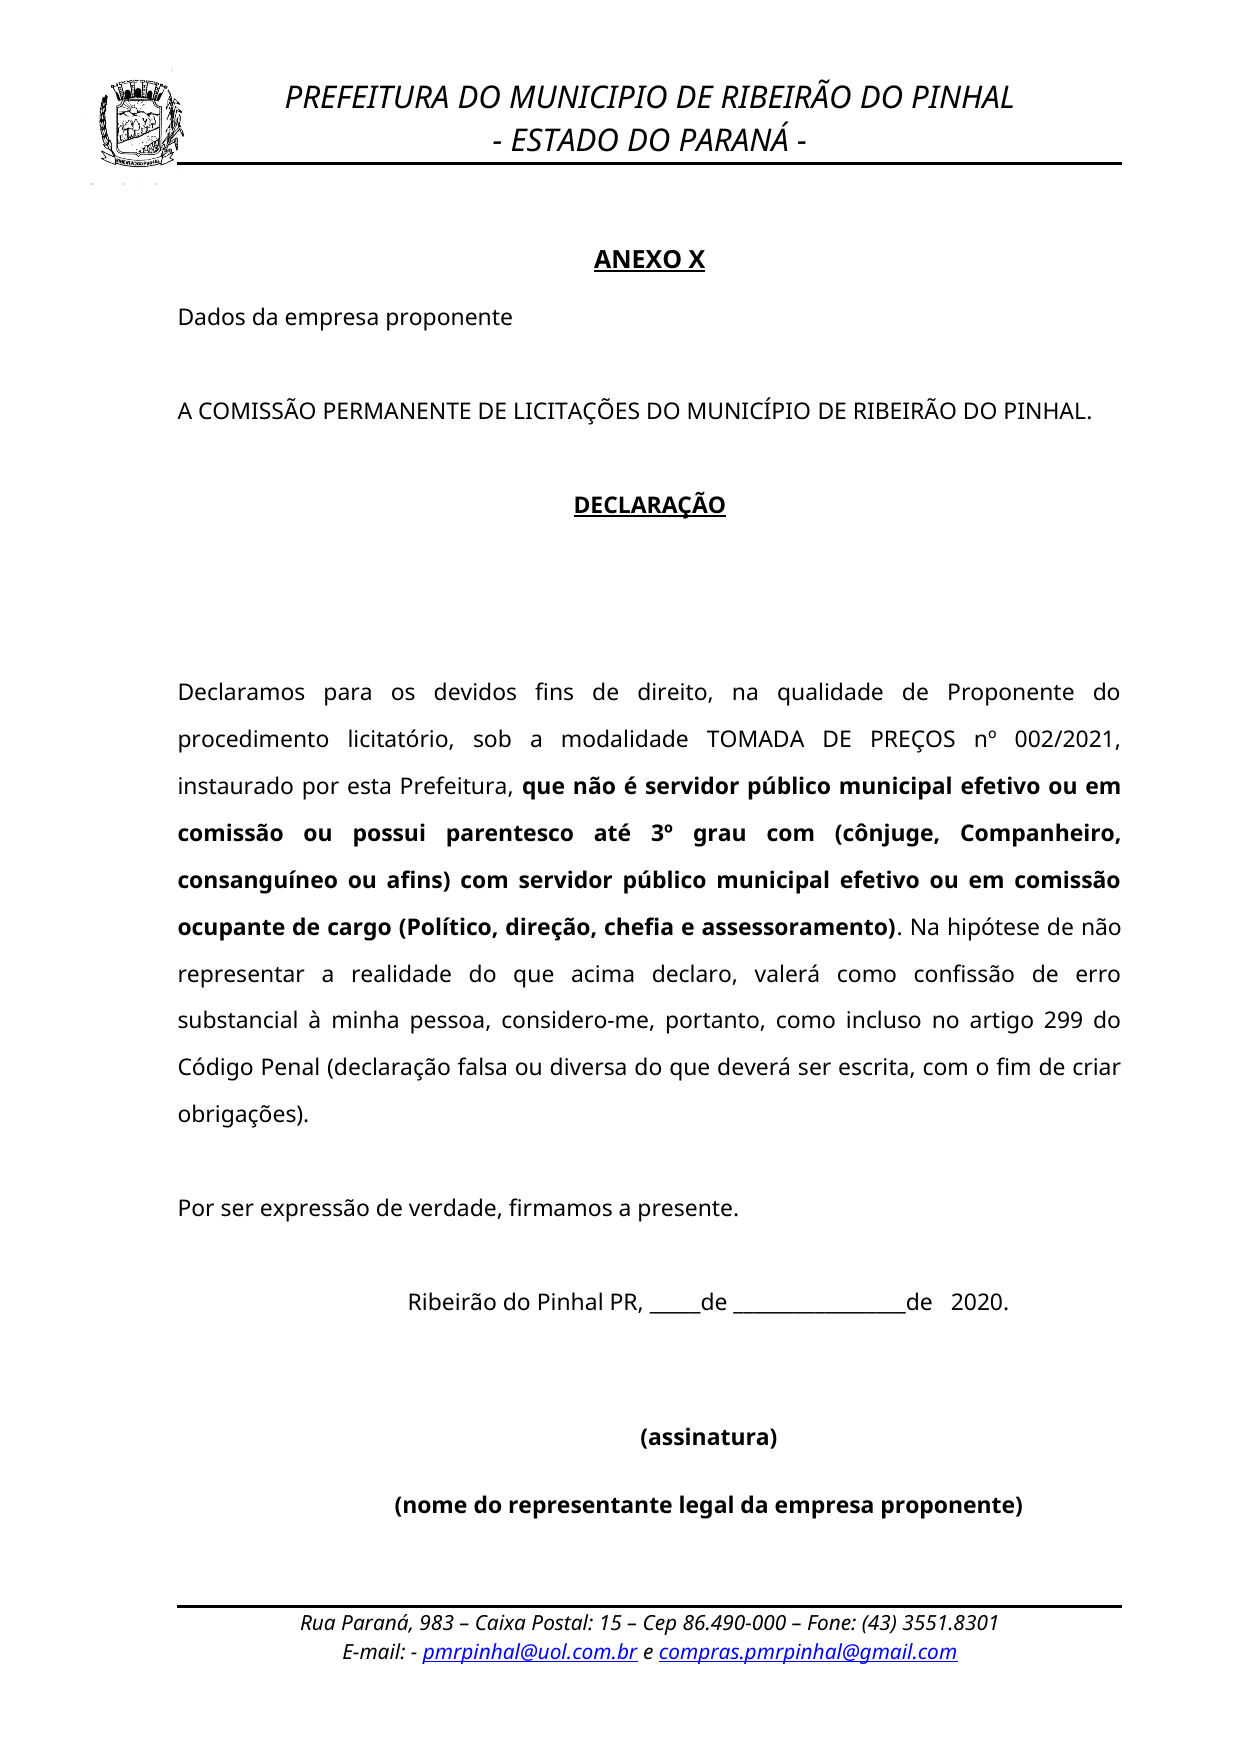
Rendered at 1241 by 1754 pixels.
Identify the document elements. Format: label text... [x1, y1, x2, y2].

text DECLARAÇÃO [177, 489, 1122, 520]
text Dados da empresa proponente [177, 301, 1122, 333]
text ANEXO X [177, 241, 1122, 275]
text Declaramos para os devidos fins de direito, na qualidade de Proponente do procedimento licitatório, sob a modalidade TOMADA DE PREÇOS nº 002/2021, instaurado por esta Prefeitura, que não é servidor público municipal efetivo ou em comissão ou possui parentesco até 3º grau com (cônjuge, Companheiro, consanguíneo ou afins) com servidor público municipal efetivo ou em comissão ocupante de cargo (Político, direção, chefia e assessoramento). Na hipótese de não representar a realidade do que acima declaro, valerá como confissão de erro substancial à minha pessoa, considero-me, portanto, como incluso no artigo 299 do Código Penal (declaração falsa ou diversa do que deverá ser escrita, com o fim de criar obrigações). [177, 676, 1122, 1129]
text Ribeirão do Pinhal PR, _____de _________________de 2020. [295, 1286, 1122, 1317]
text A COMISSÃO PERMANENTE DE LICITAÇÕES DO MUNICÍPIO DE RIBEIRÃO DO PINHAL. [177, 395, 1122, 426]
picture [83, 65, 202, 185]
text Por ser expressão de verdade, firmamos a presente. [177, 1192, 1122, 1223]
text (assinatura) [295, 1421, 1122, 1452]
text (nome do representante legal da empresa proponente) [295, 1489, 1122, 1520]
